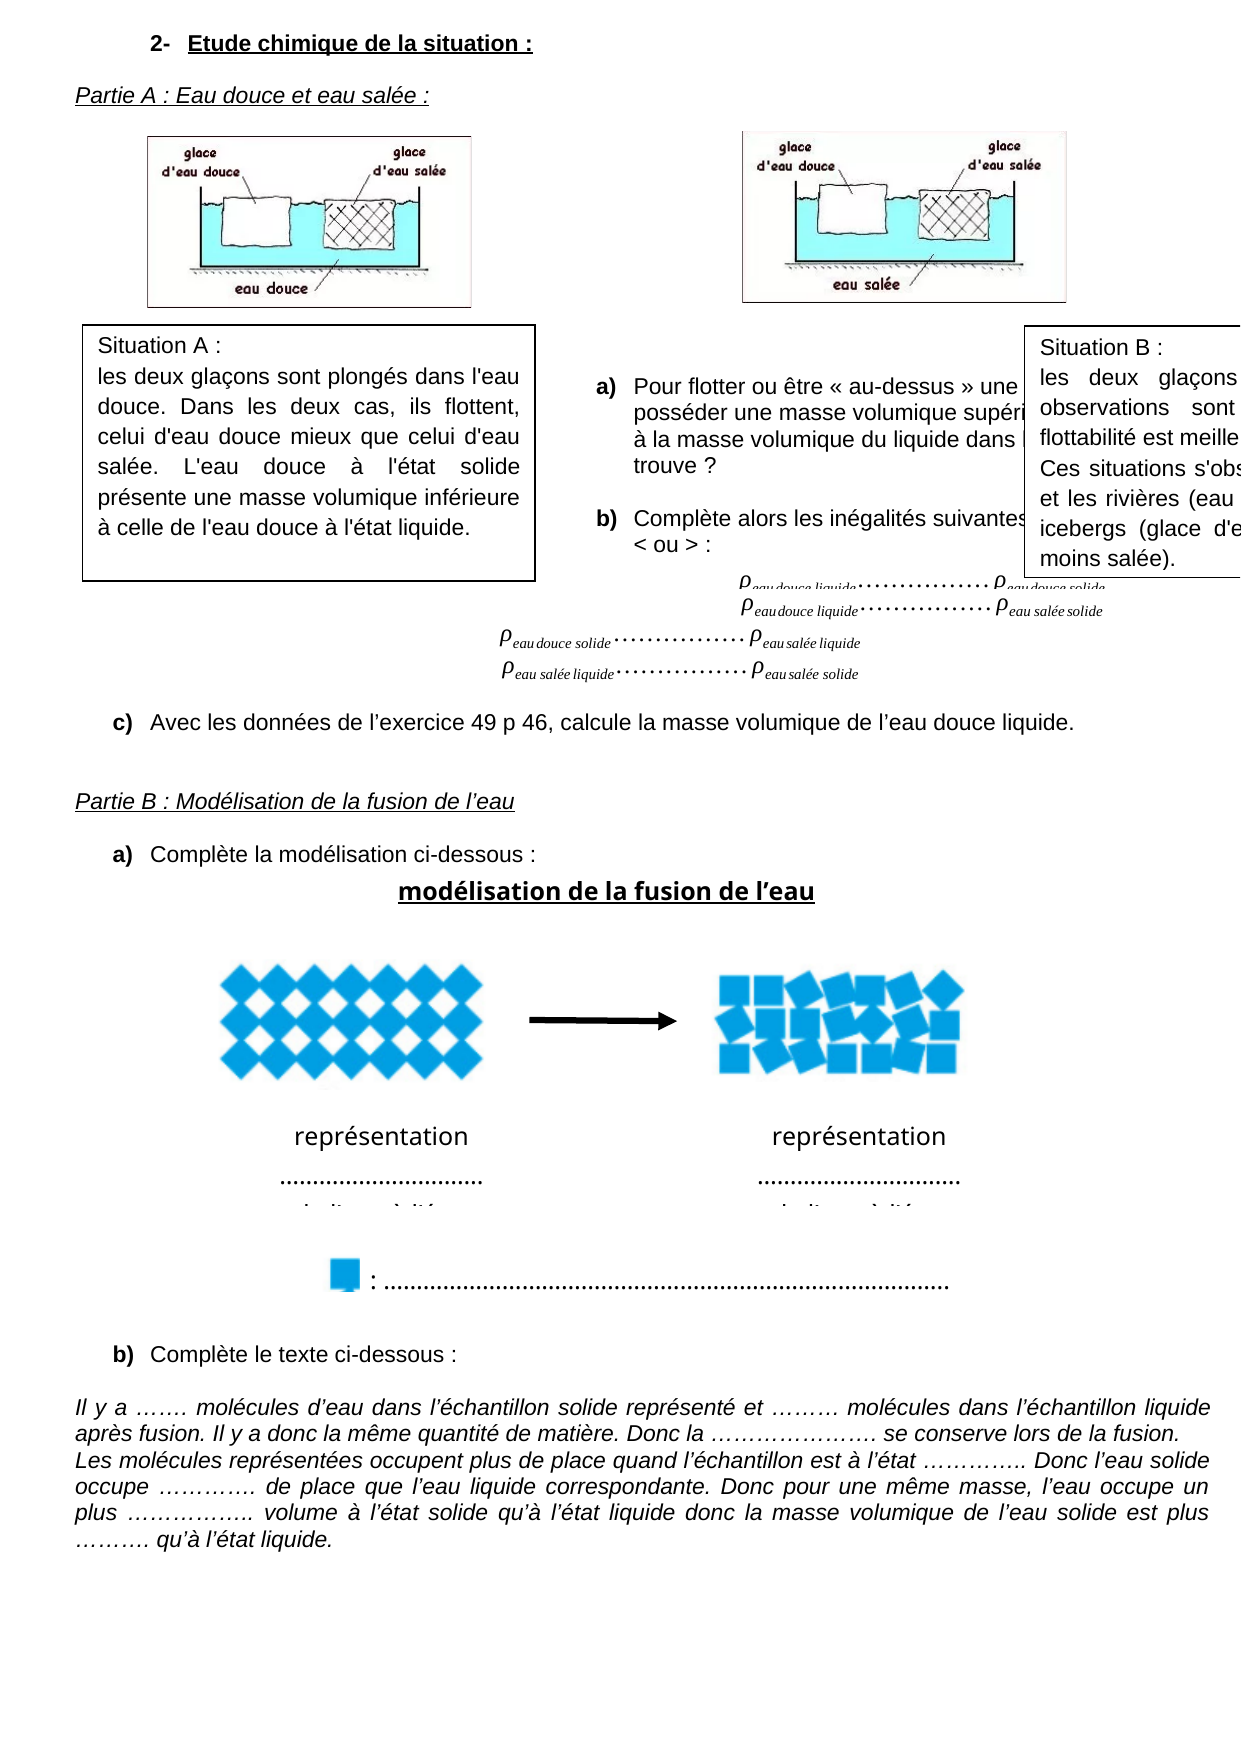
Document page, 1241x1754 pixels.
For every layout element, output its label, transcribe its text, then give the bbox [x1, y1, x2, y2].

list Avec les données de l’exercice 49 p 46, calcule la masse volumique de l’eau douce liquide. [112, 709, 1211, 736]
text Les molécules représentées occupent plus de place quand l’échantillon est à l’état ………….. Donc l’eau solide occupe …………. de place que l’eau liquide correspondante. Donc pour une même masse, l’eau occupe un plus …………….. volume à l’état solide qu’à l’état liquide donc la masse volumique de l’eau solide est plus ………. qu’à l’état liquide. [75, 1447, 1211, 1552]
picture [211, 958, 487, 1090]
picture [742, 131, 1067, 303]
list Complète la modélisation ci-dessous : [112, 841, 1211, 867]
text : ………………………………………………………………………….. [75, 1263, 1211, 1297]
text Il y a ……. molécules d’eau dans l’échantillon solide représenté et ……… molécules dans l’échantillon liquide après fusion. Il y a donc la même quantité de matière. Donc la …………………. se conserve lors de la fusion. [75, 1394, 1211, 1447]
list Complète le texte ci-dessous : [112, 1341, 1211, 1367]
text Partie B : Modélisation de la fusion de l’eau [75, 788, 1211, 814]
list Pour flotter ou être « au-dessus » une matière doit posséder une masse volumique supérieure ou inférieure à la masse volumique du liquide dans lequel elle se trouve ? [536, 373, 1024, 478]
list Complète alors les inégalités suivantes avec le symbole < ou > : [536, 505, 1024, 557]
picture [147, 136, 472, 308]
picture [315, 1241, 360, 1292]
picture [704, 958, 971, 1082]
text Partie A : Eau douce et eau salée : [75, 82, 1211, 109]
list Etude chimique de la situation : [150, 29, 1211, 56]
